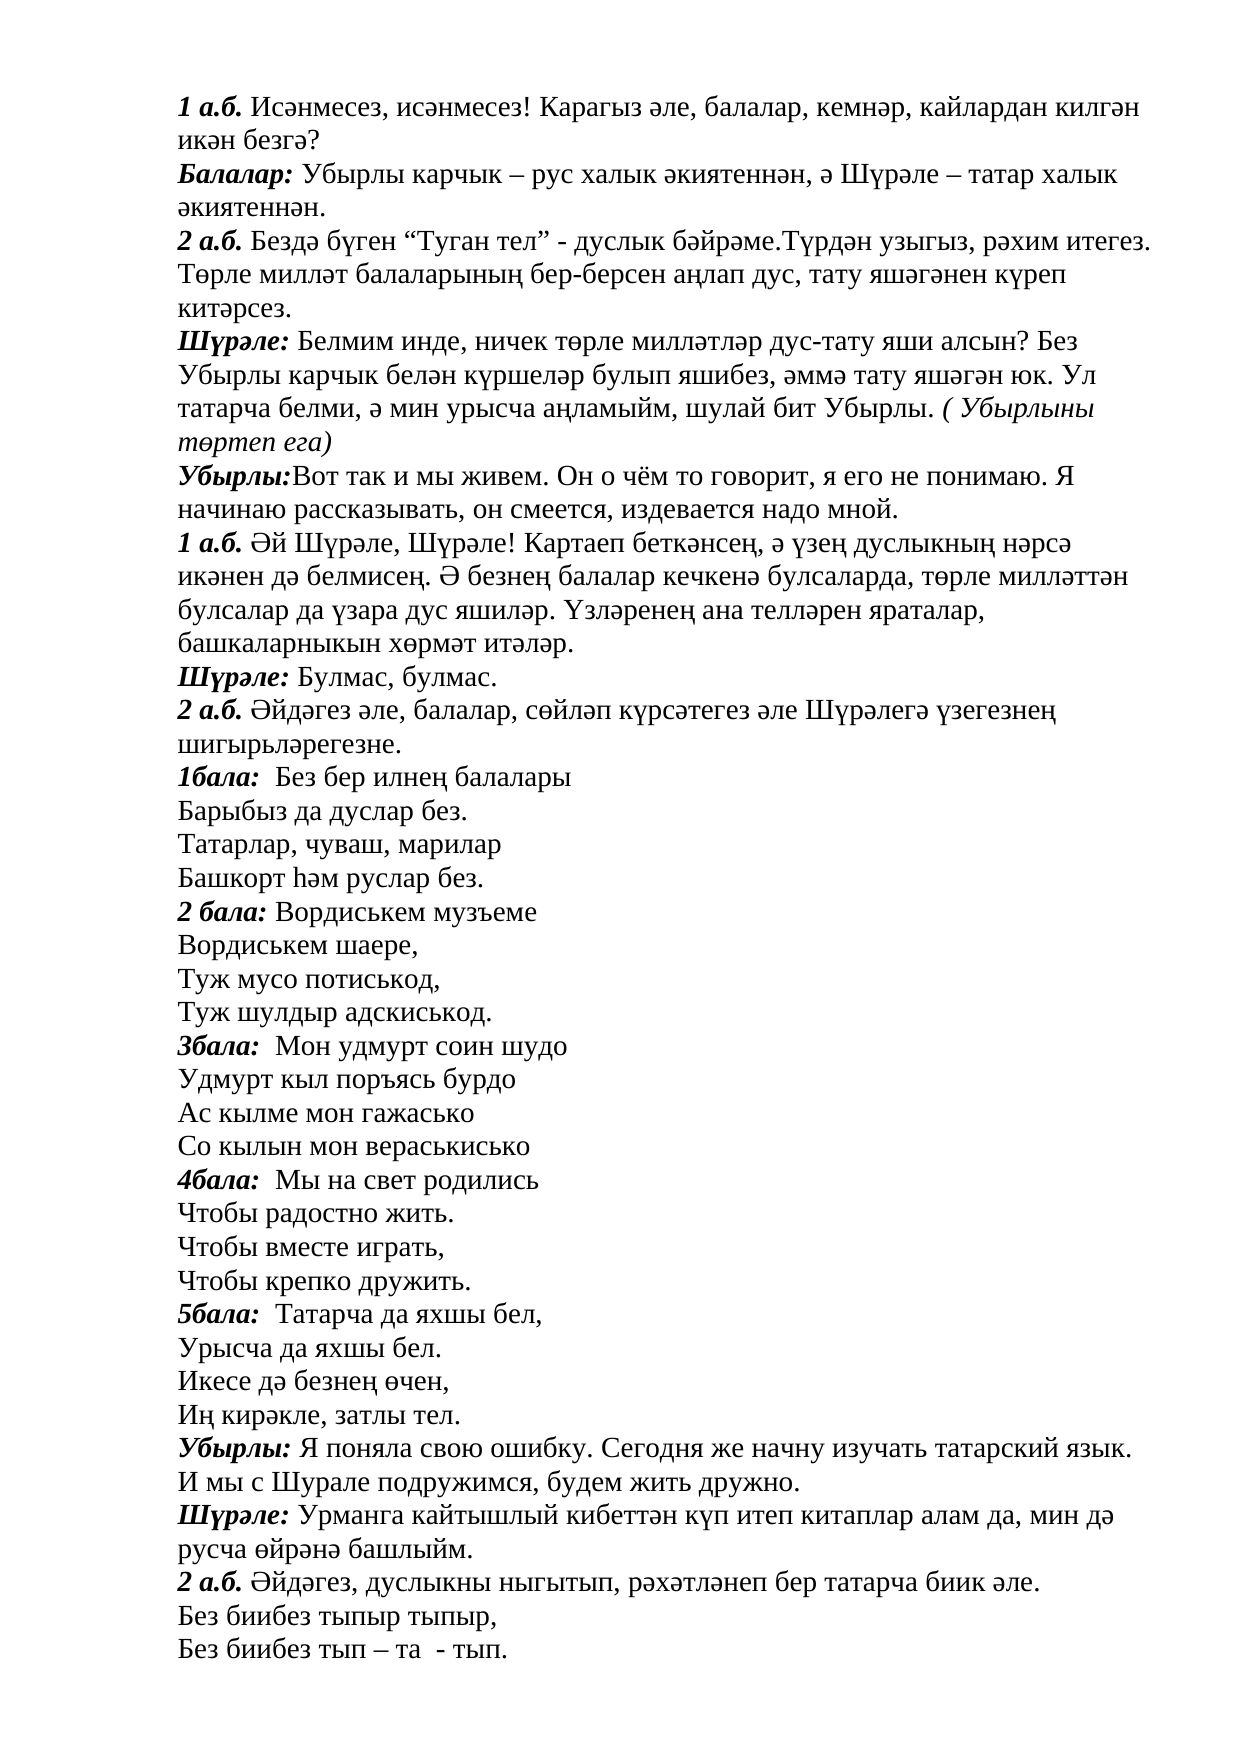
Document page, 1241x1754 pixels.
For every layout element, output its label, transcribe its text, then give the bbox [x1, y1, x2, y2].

text Чтобы вместе играть, [177, 1229, 1152, 1263]
text 5бала: Татарча да яхшы бел, [177, 1296, 1152, 1330]
text Урысча да яхшы бел. [177, 1330, 1152, 1363]
text Чтобы крепко дружить. [177, 1263, 1152, 1296]
text Вордиськем шаере, [177, 927, 1152, 961]
text Удмурт кыл поръясь бурдо [177, 1061, 1152, 1095]
text Туж мусо потиськод, [177, 961, 1152, 994]
text Барыбыз да дуслар без. [177, 793, 1152, 827]
text Убырлы: Я поняла свою ошибку. Сегодня же начну изучать татарский язык. И мы с Шурале подружимся, будем жить дружно. [177, 1430, 1152, 1497]
text Иң кирәкле, затлы тел. [177, 1397, 1152, 1430]
text 1 а.б. Әй Шүрәле, Шүрәле! Картаеп беткәнсең, ә үзең дуслыкның нәрсә икәнен дә белмисең. Ә безнең балалар кечкенә булсаларда, төрле милләттән булсалар да үзара дус яшиләр. Үзләренең ана телләрен яраталар, башкаларныкын хөрмәт итәләр. [177, 525, 1152, 659]
text Шүрәле: Урманга кайтышлый кибеттән күп итеп китаплар алам да, мин дә русча өйрәнә башлыйм. [177, 1497, 1152, 1564]
text Без биибез тып – та - тып. [177, 1632, 1152, 1665]
text Төрле милләт балаларының бер-берсен аңлап дус, тату яшәгәнен күреп китәрсез. [177, 256, 1152, 323]
text Без биибез тыпыр тыпыр, [177, 1598, 1152, 1632]
text 2 а.б. Әйдәгез әле, балалар, сөйләп күрсәтегез әле Шүрәлегә үзегезнең шигырьләрегезне. [177, 692, 1152, 759]
text 3бала: Мон удмурт соин шудо [177, 1028, 1152, 1061]
text Ас кылме мон гажасько [177, 1095, 1152, 1128]
text 2 бала: Вордиськем музъеме [177, 894, 1152, 927]
text Туж шулдыр адскиськод. [177, 994, 1152, 1028]
text Шүрәле: Белмим инде, ничек төрле милләтләр дус-тату яши алсын? Без Убырлы карчык белән күршеләр булып яшибез, әммә тату яшәгән юк. Ул татарча белми, ә мин урысча аңламыйм, шулай бит Убырлы. ( Убырлыны төртеп ега) [177, 323, 1152, 458]
text Со кылын мон вераськисько [177, 1128, 1152, 1162]
text 4бала: Мы на свет родились [177, 1162, 1152, 1196]
text Татарлар, чуваш, марилар [177, 827, 1152, 860]
text Башкорт һәм руслар без. [177, 860, 1152, 894]
text Балалар: Убырлы карчык – рус халык әкиятеннән, ә Шүрәле – татар халык әкиятеннән. [177, 156, 1152, 223]
text Убырлы:Вот так и мы живем. Он о чём то говорит, я его не понимаю. Я начинаю рассказывать, он смеется, издевается надо мной. [177, 458, 1152, 525]
text 1 а.б. Исәнмесез, исәнмесез! Карагыз әле, балалар, кемнәр, кайлардан килгән икән безгә? [177, 89, 1152, 156]
text Икесе дә безнең өчен, [177, 1363, 1152, 1397]
text 2 а.б. Әйдәгез, дуслыкны ныгытып, рәхәтләнеп бер татарча биик әле. [177, 1564, 1152, 1598]
text 1бала: Без бер илнең балалары [177, 759, 1152, 793]
text Чтобы радостно жить. [177, 1196, 1152, 1229]
text 2 а.б. Бездә бүген “Туган тел” - дуслык бәйрәме.Түрдән узыгыз, рәхим итегез. [177, 223, 1152, 256]
text Шүрәле: Булмас, булмас. [177, 659, 1152, 692]
